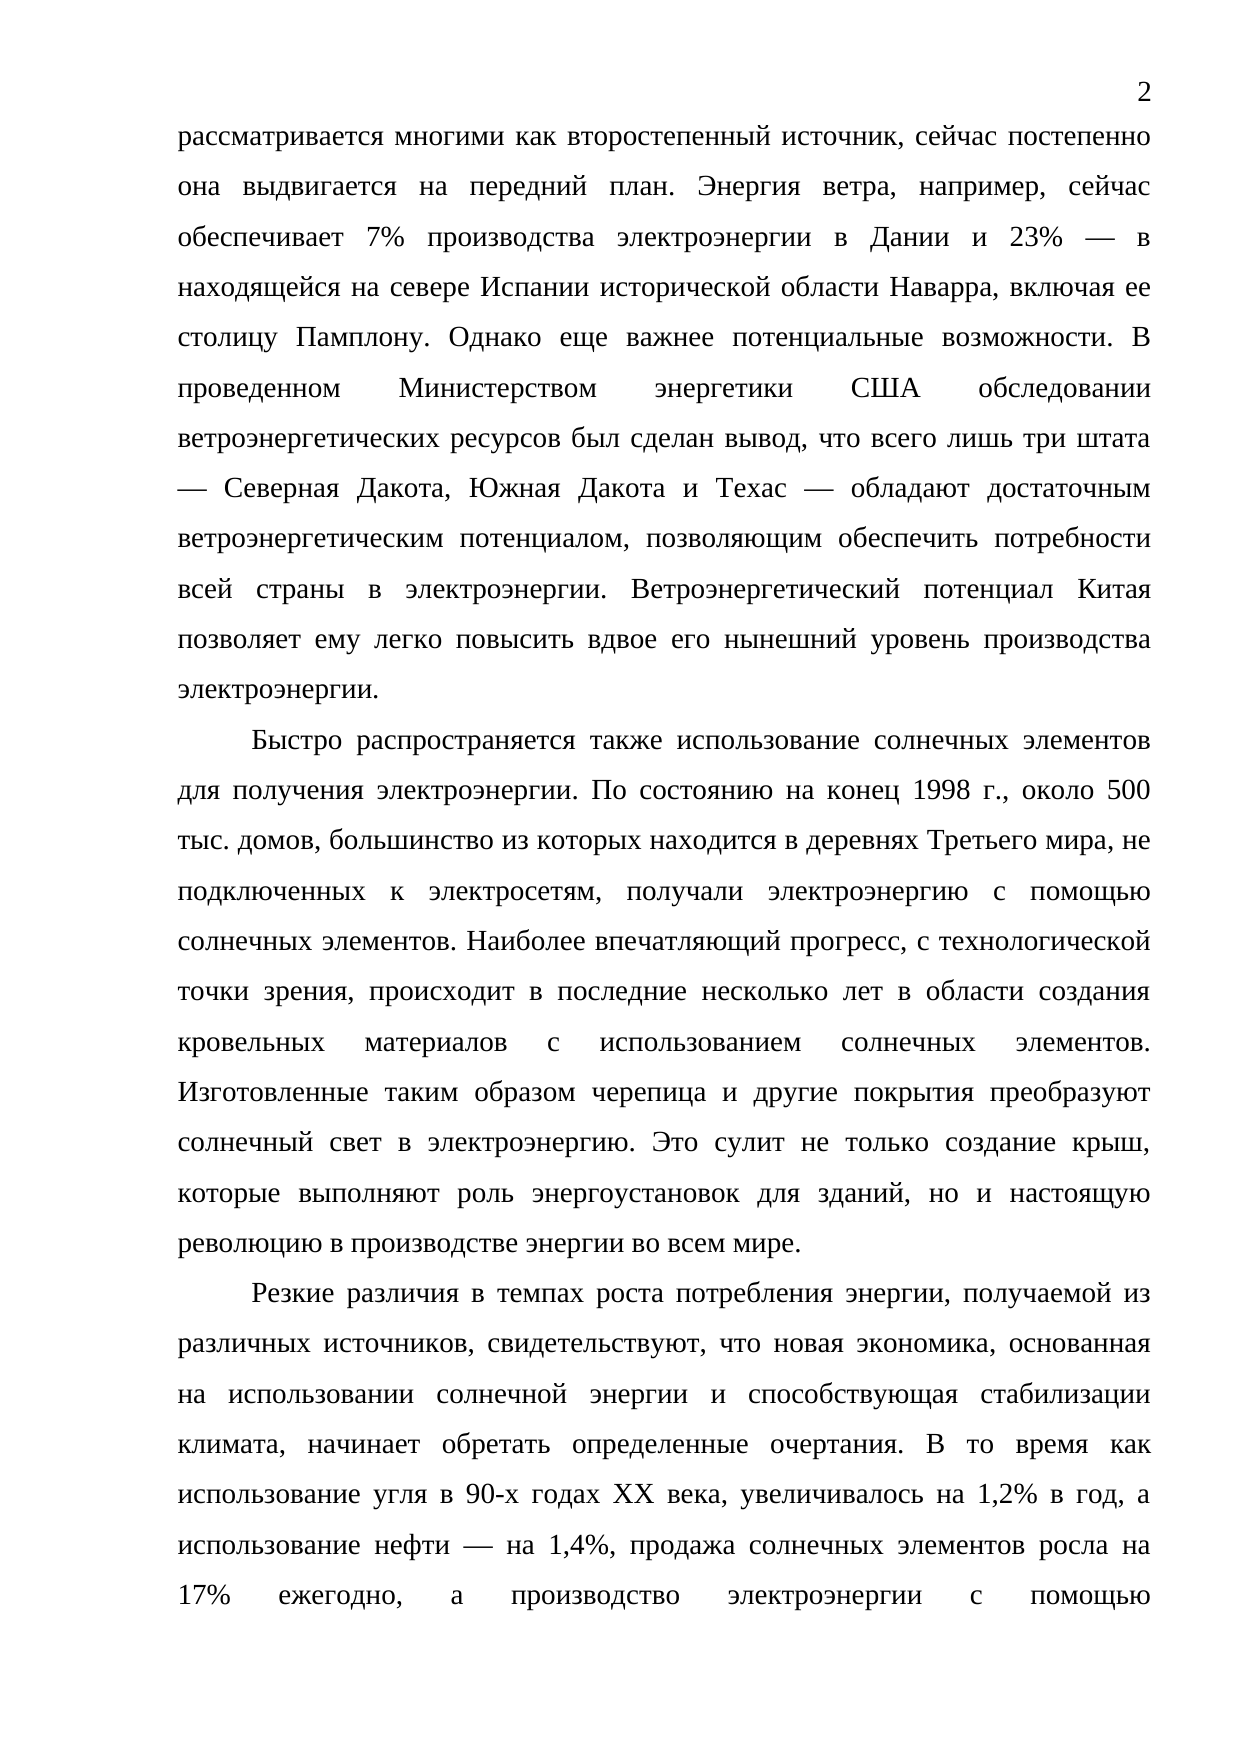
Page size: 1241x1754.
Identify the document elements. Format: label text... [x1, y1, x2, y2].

text Быстро распространяется также использование солнечных элементов для получения электроэнергии. По состоянию на конец 1998 г., около 500 тыс. домов, большинство из которых находится в деревнях Третьего мира, не подключенных к электросетям, получали электроэнергию с помощью солнечных элементов. Наиболее впечатляющий прогресс, с технологической точки зрения, происходит в последние несколько лет в области создания кровельных материалов с использованием солнечных элементов. Изготовленные таким образом черепица и другие покрытия преобразуют солнечный свет в электроэнергию. Это сулит не только создание крыш, которые выполняют роль энергоустановок для зданий, но и настоящую революцию в производстве энергии во всем мире. [177, 722, 1152, 1258]
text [177, 118, 1152, 705]
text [177, 1275, 1152, 1611]
